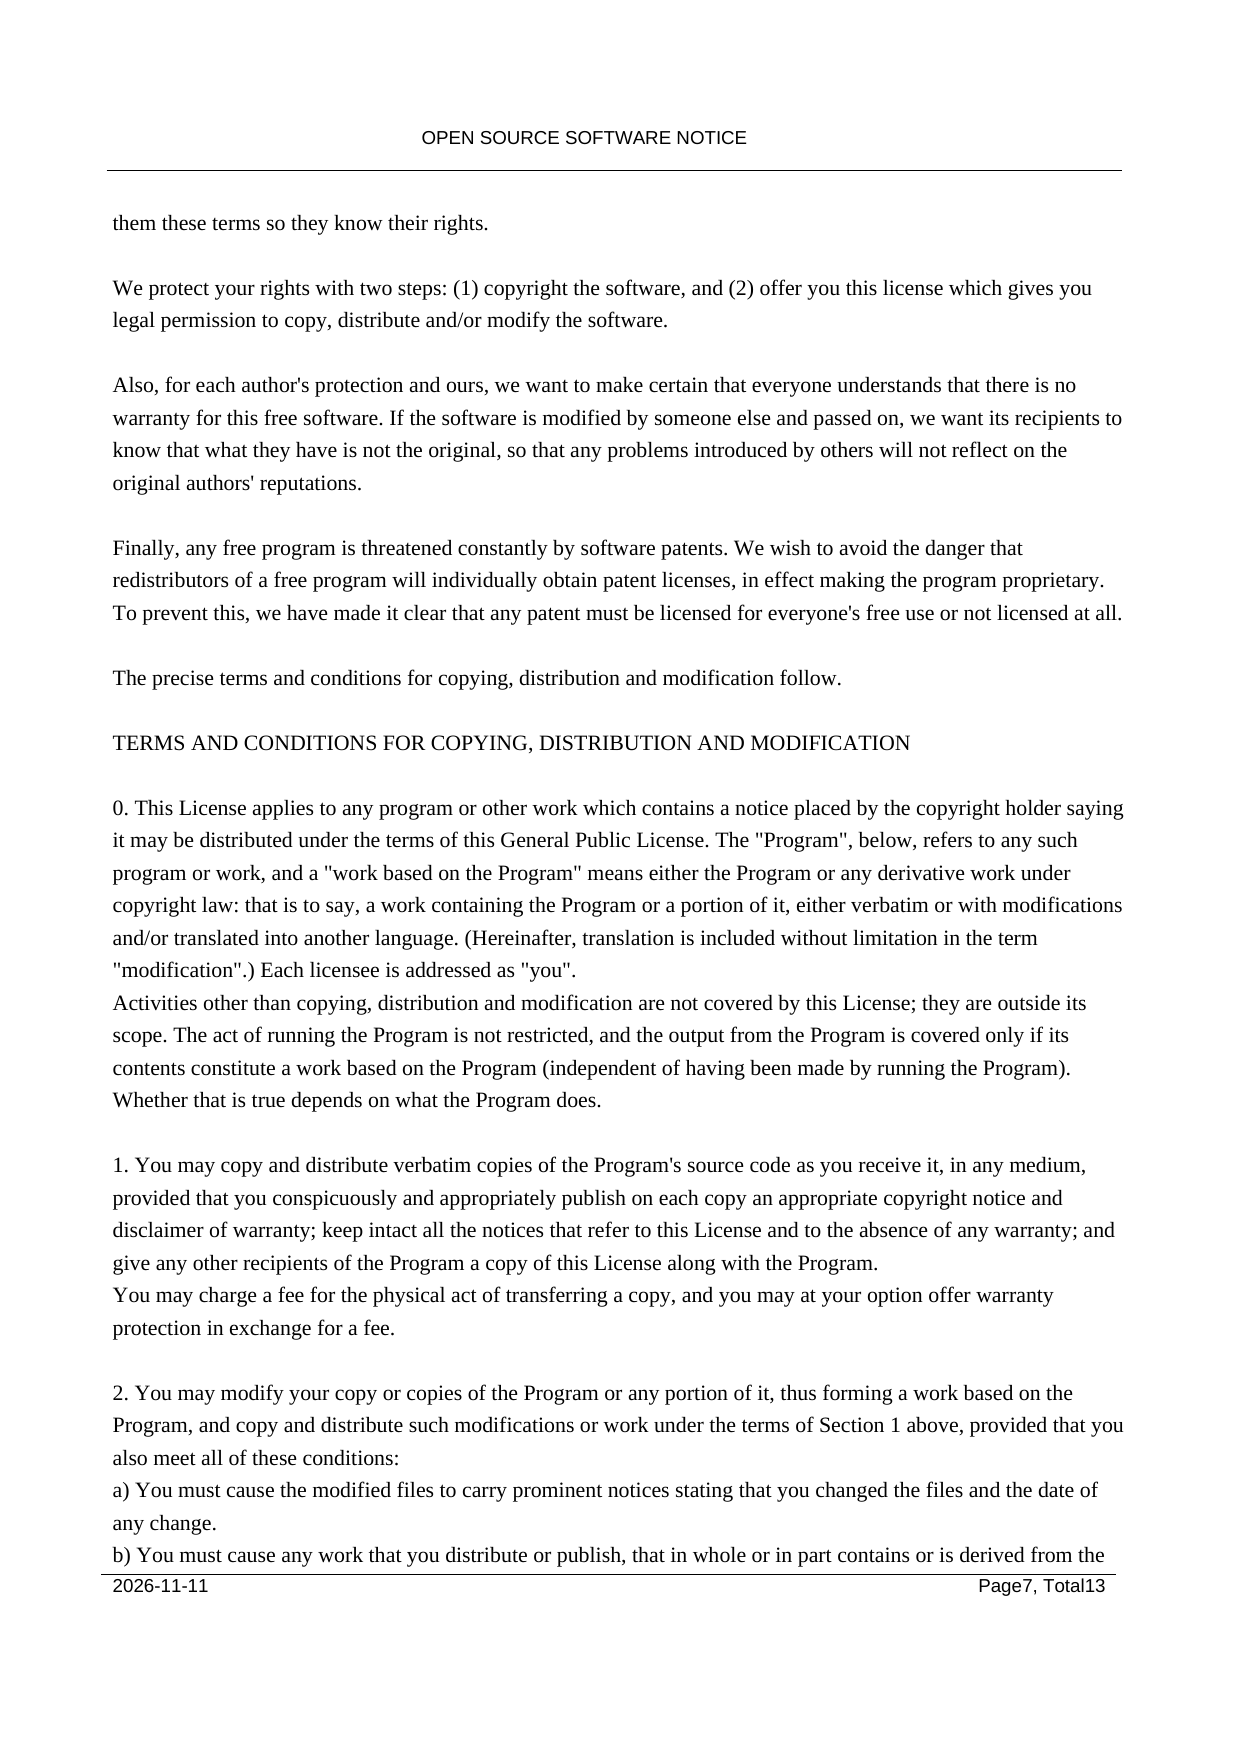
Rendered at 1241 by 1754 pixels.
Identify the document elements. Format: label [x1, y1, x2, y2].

text [112, 206, 1128, 1571]
